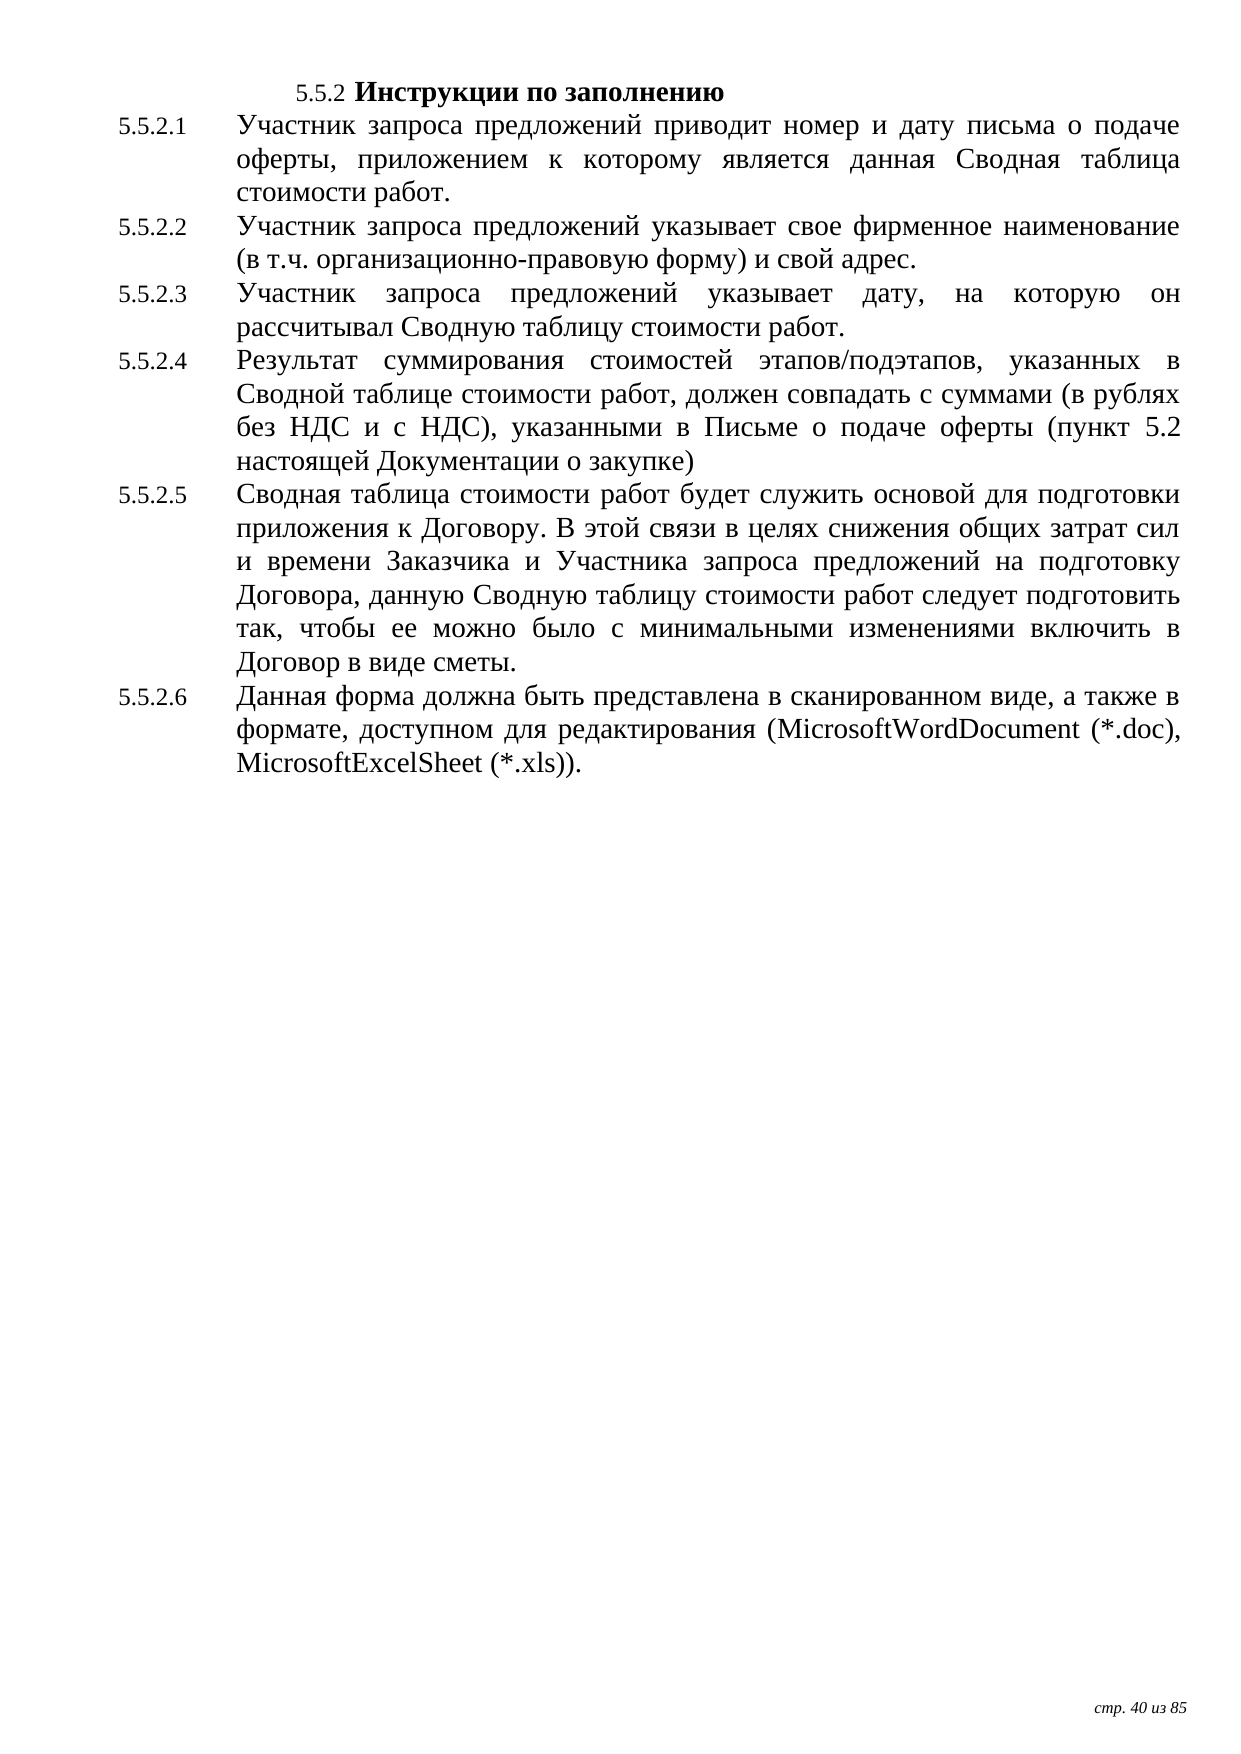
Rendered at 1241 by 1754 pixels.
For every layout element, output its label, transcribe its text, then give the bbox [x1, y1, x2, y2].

text Участник запроса предложений указывает дату, на которую он рассчитывал Сводную таблицу стоимости работ. [118, 275, 1181, 342]
text Сводная таблица стоимости работ будет служить основой для подготовки приложения к Договору. В этой связи в целях снижения общих затрат сил и времени Заказчика и Участника запроса предложений на подготовку Договора, данную Сводную таблицу стоимости работ следует подготовить так, чтобы ее можно было с минимальными изменениями включить в Договор в виде сметы. [118, 476, 1181, 678]
text Данная форма должна быть представлена в сканированном виде, а также в формате, доступном для редактирования (MicrosoftWordDocument (*.doc), MicrosoftExcelSheet (*.xls)). [118, 678, 1181, 778]
text Участник запроса предложений приводит номер и дату письма о подаче оферты, приложением к которому является данная Сводная таблица стоимости работ. [118, 107, 1181, 208]
text Инструкции по заполнению [236, 74, 1181, 107]
text Участник запроса предложений указывает свое фирменное наименование (в т.ч. организационно-правовую форму) и свой адрес. [118, 208, 1181, 275]
text Результат суммирования стоимостей этапов/подэтапов, указанных в Сводной таблице стоимости работ, должен совпадать с суммами (в рублях без НДС и с НДС), указанными в Письме о подаче оферты (пункт 5.2 настоящей Документации о закупке) [118, 342, 1181, 476]
